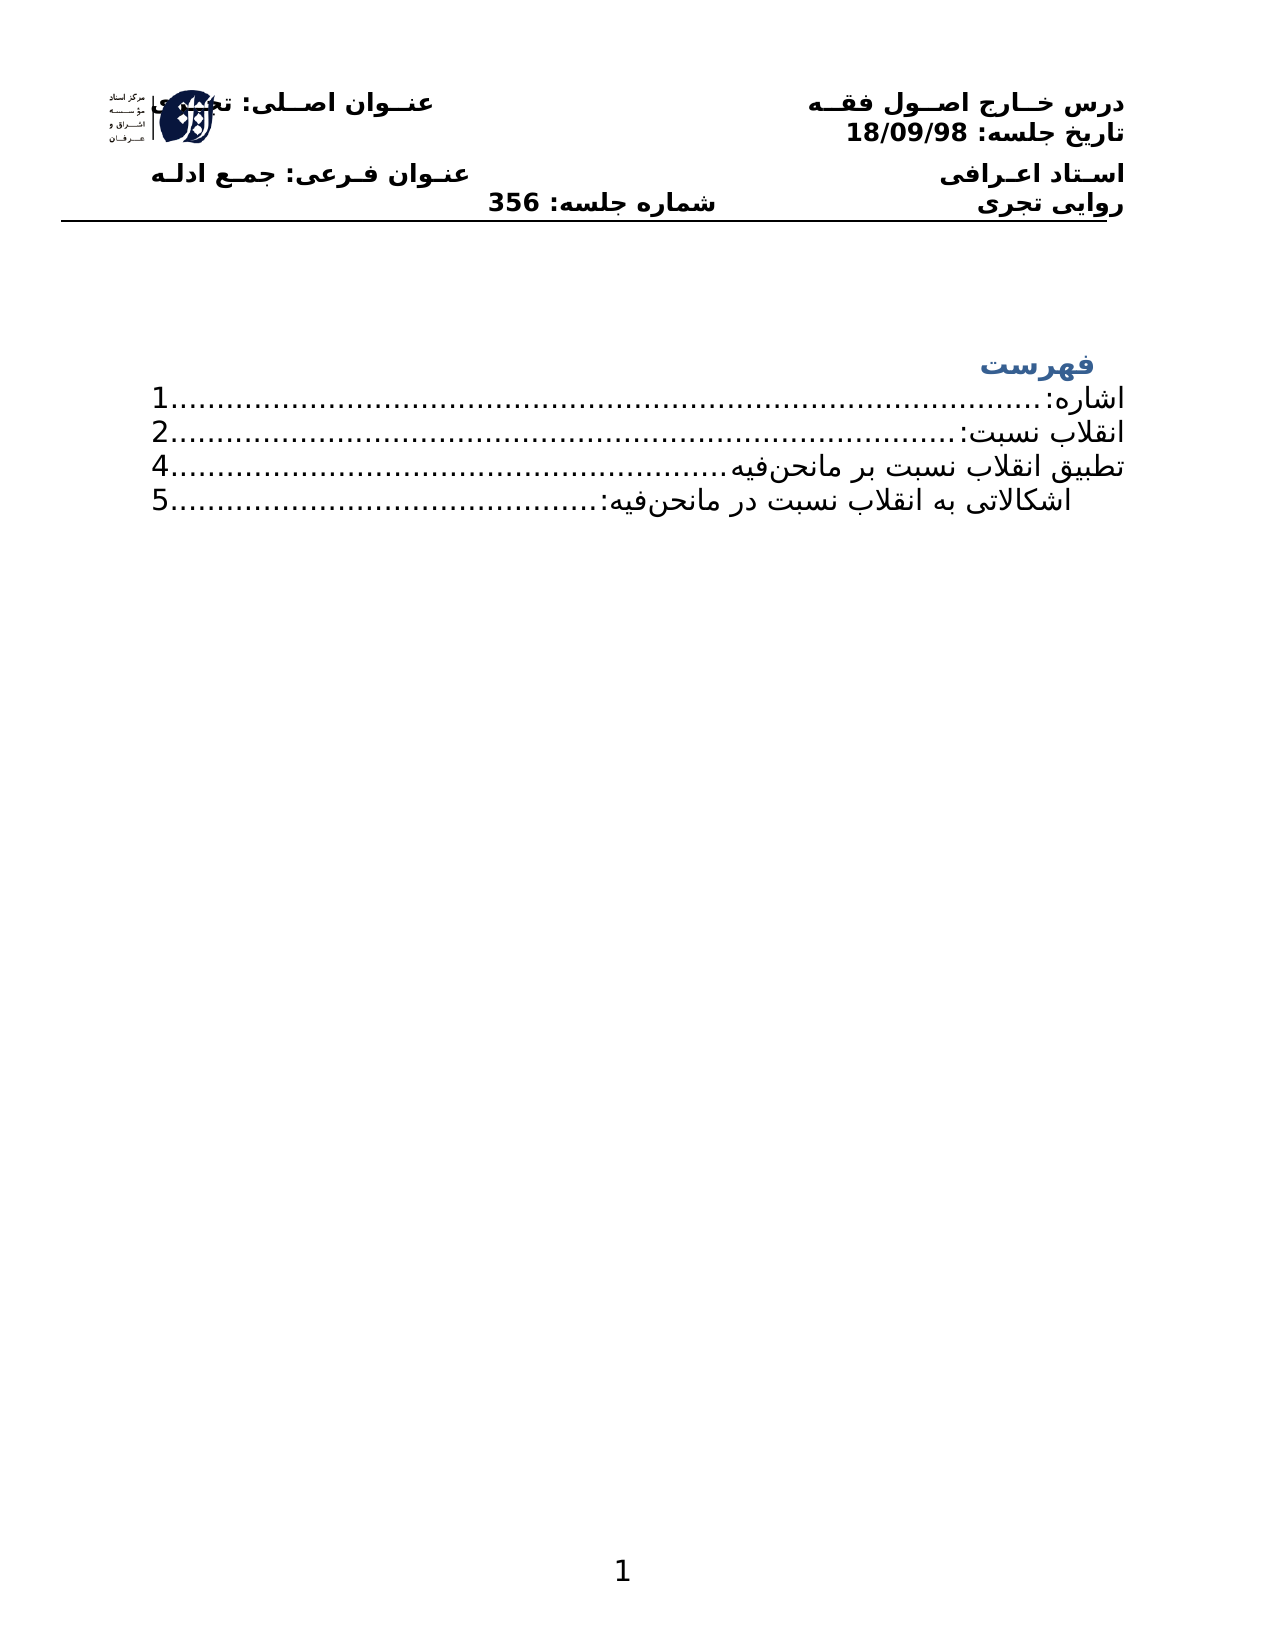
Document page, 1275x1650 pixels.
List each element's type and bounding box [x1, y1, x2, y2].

picture [102, 86, 215, 146]
